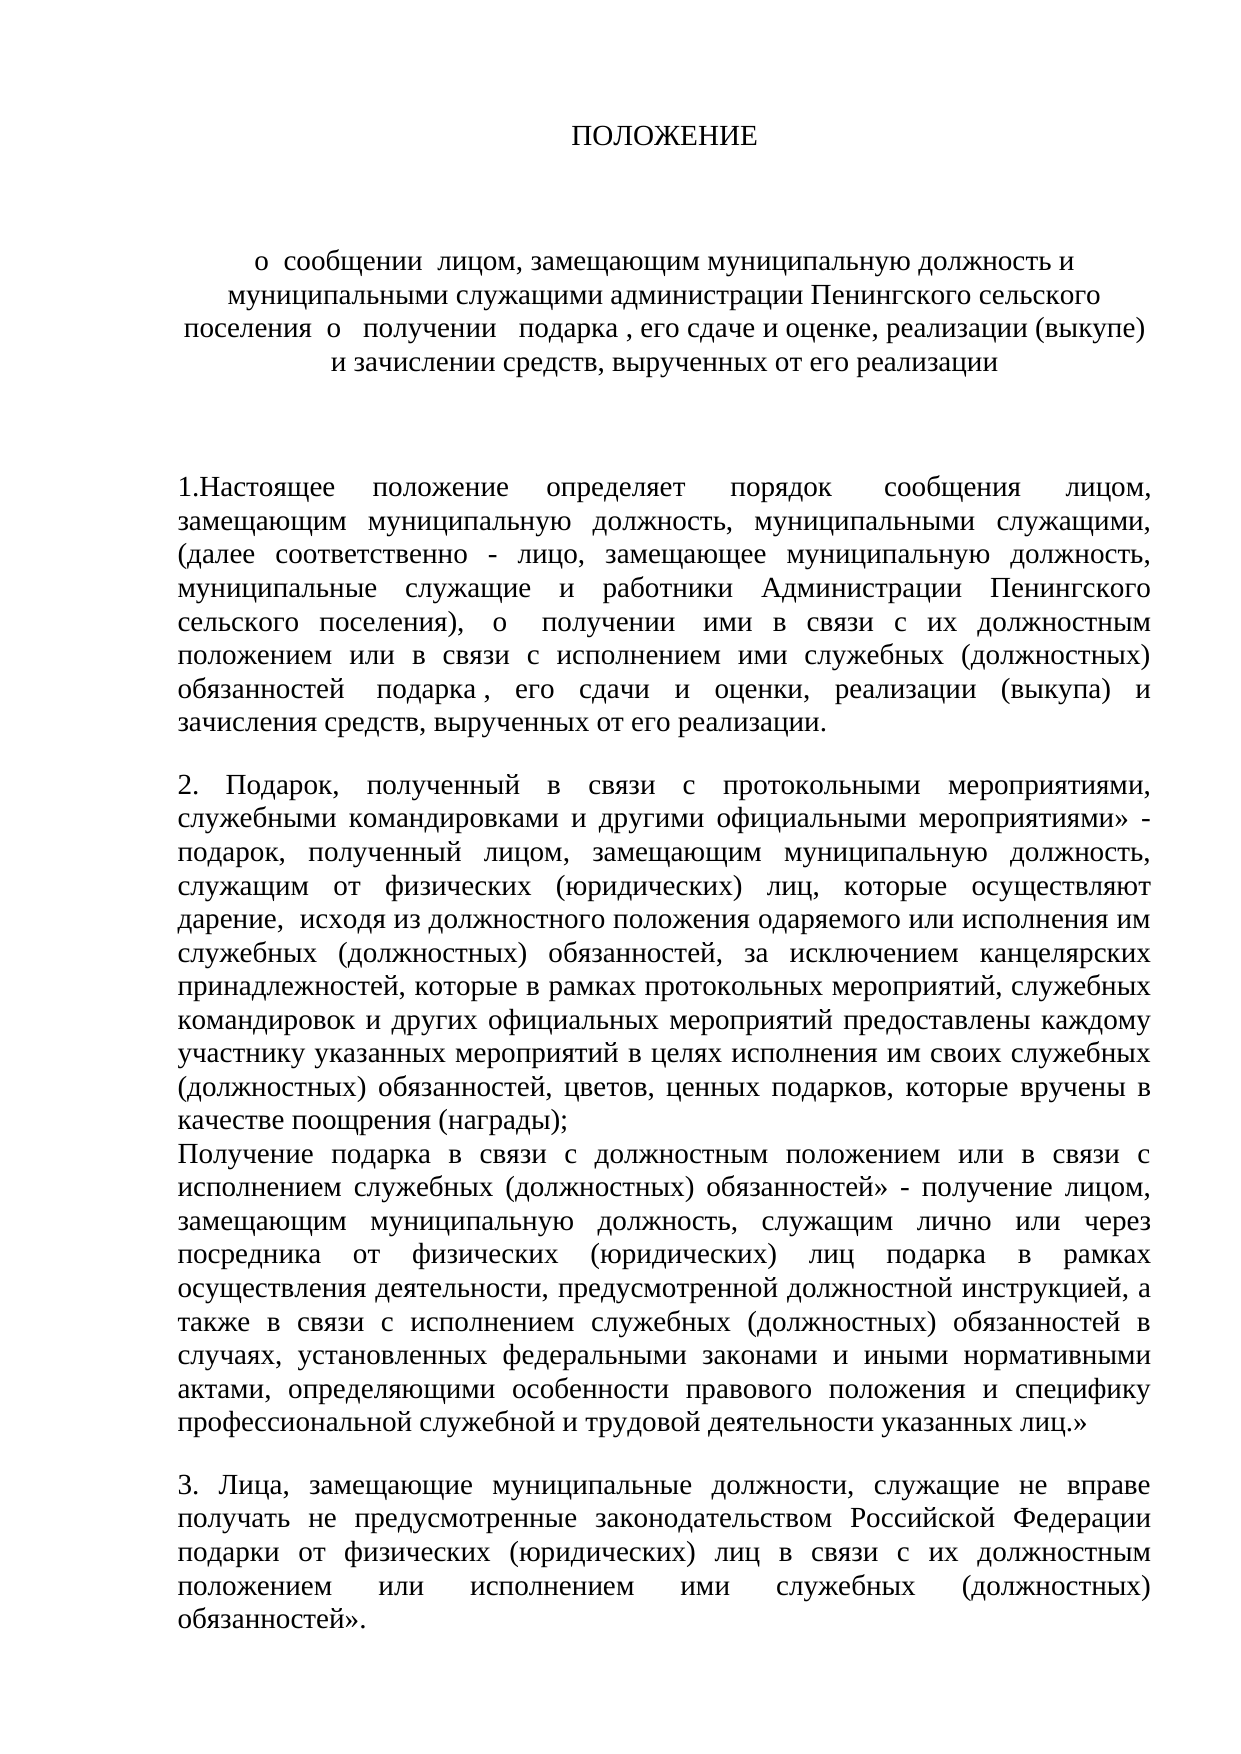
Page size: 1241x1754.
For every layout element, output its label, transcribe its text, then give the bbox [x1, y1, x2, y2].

text о сообщении лицом, замещающим муниципальную должность и муниципальными служащими администрации Пенингского сельского поселения о получении подарка , его сдаче и оценке, реализации (выкупе) и зачислении средств, вырученных от его реализации [177, 243, 1152, 378]
text 1.Настоящее положение определяет порядок сообщения лицом, замещающим муниципальную должность, муниципальными служащими, (далее соответственно - лицо, замещающее муниципальную должность, муниципальные служащие и работники Администрации Пенингского сельского поселения), о получении ими в связи с их должностным положением или в связи с исполнением ими служебных (должностных) обязанностей подарка , его сдачи и оценки, реализации (выкупа) и зачисления средств, вырученных от его реализации. [177, 469, 1152, 738]
text Получение подарка в связи с должностным положением или в связи с исполнением служебных (должностных) обязанностей» - получение лицом, замещающим муниципальную должность, служащим лично или через посредника от физических (юридических) лиц подарка в рамках осуществления деятельности, предусмотренной должностной инструкцией, а также в связи с исполнением служебных (должностных) обязанностей в случаях, установленных федеральными законами и иными нормативными актами, определяющими особенности правового положения и специфику профессиональной служебной и трудовой деятельности указанных лиц.» [177, 1136, 1152, 1438]
text 3. Лица, замещающие муниципальные должности, служащие не вправе получать не предусмотренные законодательством Российской Федерации подарки от физических (юридических) лиц в связи с их должностным положением или исполнением ими служебных (должностных) обязанностей». [177, 1467, 1152, 1635]
text ПОЛОЖЕНИЕ [177, 118, 1152, 152]
text 2. Подарок, полученный в связи с протокольными мероприятиями, служебными командировками и другими официальными мероприятиями» - подарок, полученный лицом, замещающим муниципальную должность, служащим от физических (юридических) лиц, которые осуществляют дарение, исходя из должностного положения одаряемого или исполнения им служебных (должностных) обязанностей, за исключением канцелярских принадлежностей, которые в рамках протокольных мероприятий, служебных командировок и других официальных мероприятий предоставлены каждому участнику указанных мероприятий в целях исполнения им своих служебных (должностных) обязанностей, цветов, ценных подарков, которые вручены в качестве поощрения (награды); [177, 767, 1152, 1136]
